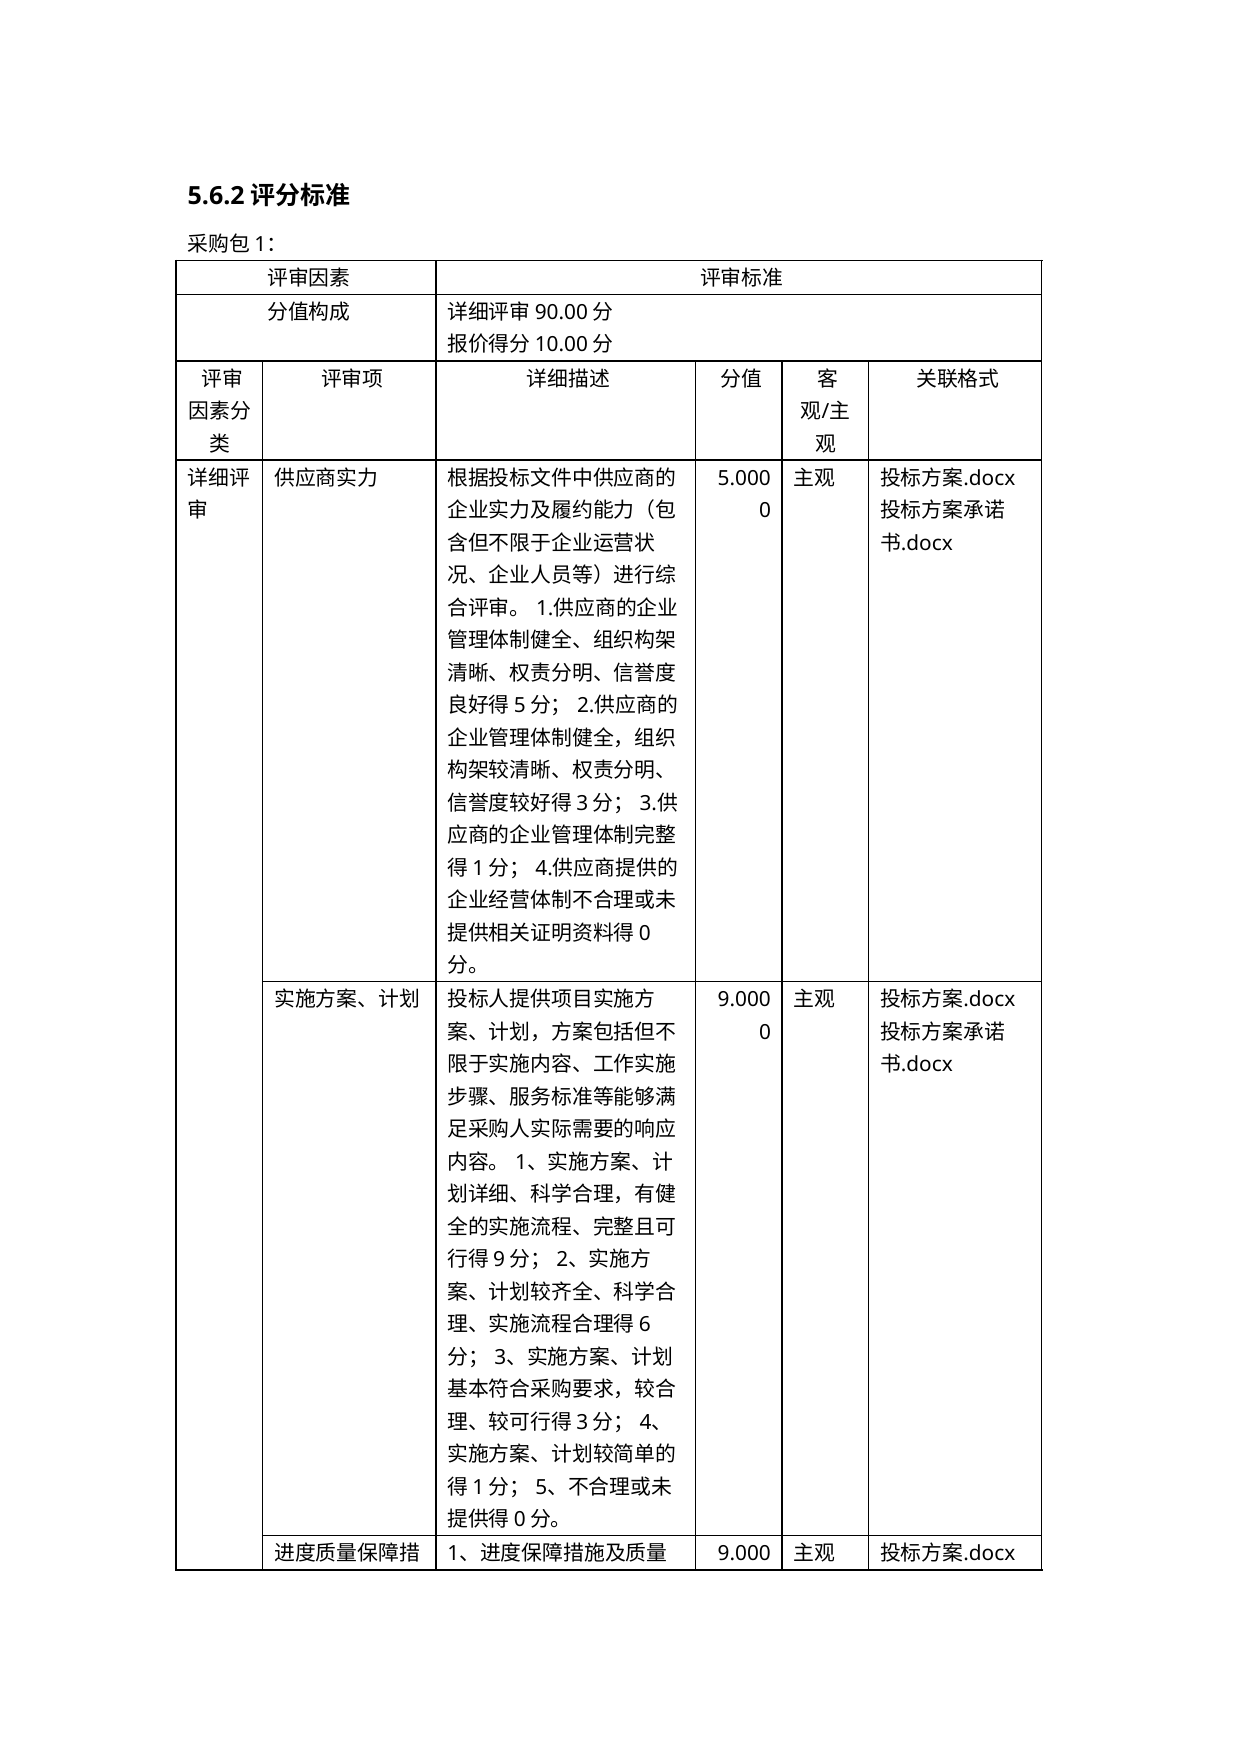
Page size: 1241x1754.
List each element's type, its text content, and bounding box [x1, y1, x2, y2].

table_cell 根据投标文件中供应商的企业实力及履约能力（包含但不限于企业运营状况、企业人员等）进行综合评审。 1.供应商的企业管理体制健全、组织构架清晰、权责分明、信誉度良好得5分； 2.供应商的企业管理体制健全，组织构架较清晰、权责分明、信誉度较好得3分； 3.供应商的企业管理体制完整得1分； 4.供应商提供的企业经营体制不合理或未提供相关证明资料得0分。 [437, 461, 695, 981]
table_cell 评审项 [263, 362, 435, 459]
table_cell 供应商实力 [263, 461, 435, 981]
table_cell 9.0000 [696, 982, 781, 1535]
table_cell 进度质量保障措施 [263, 1536, 435, 1569]
table_cell 客观/主观 [783, 362, 868, 459]
table_cell 详细评审 [177, 461, 262, 1569]
table_cell 9.0000 [696, 1536, 781, 1569]
table_cell 投标方案.docx 投标方案承诺书.docx [869, 982, 1041, 1535]
table_cell 5.0000 [696, 461, 781, 981]
table_cell 主观 [783, 1536, 868, 1569]
table_header 评审标准 [437, 261, 1041, 293]
table_cell 详细评审90.00分 报价得分10.00分 [437, 295, 1041, 360]
table_cell 详细描述 [437, 362, 695, 459]
table_cell 实施方案、计划 [263, 982, 435, 1535]
table_cell 主观 [783, 982, 868, 1535]
table_header 评审因素 [177, 261, 435, 293]
text 采购包1： [187, 227, 1053, 259]
table_cell 关联格式 [869, 362, 1041, 459]
table_cell 投标人提供项目实施方案、计划，方案包括但不限于实施内容、工作实施步骤、服务标准等能够满足采购人实际需要的响应内容。 1、实施方案、计划详细、科学合理，有健全的实施流程、完整且可行得9分； 2、实施方案、计划较齐全、科学合理、实施流程合理得6分； 3、实施方案、计划基本符合采购要求，较合理、较可行得3分； 4、实施方案、计划较简单的得1分； 5、不合理或未提供得0分。 [437, 982, 695, 1535]
table_cell 分值构成 [177, 295, 435, 360]
table_cell 主观 [783, 461, 868, 981]
table_cell 分值 [696, 362, 781, 459]
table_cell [437, 1536, 695, 1569]
table_cell 评审因素分类 [177, 362, 262, 459]
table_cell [869, 1536, 1041, 1569]
text 5.6.2评分标准 [187, 162, 1053, 227]
table_cell 投标方案.docx 投标方案承诺书.docx [869, 461, 1041, 981]
